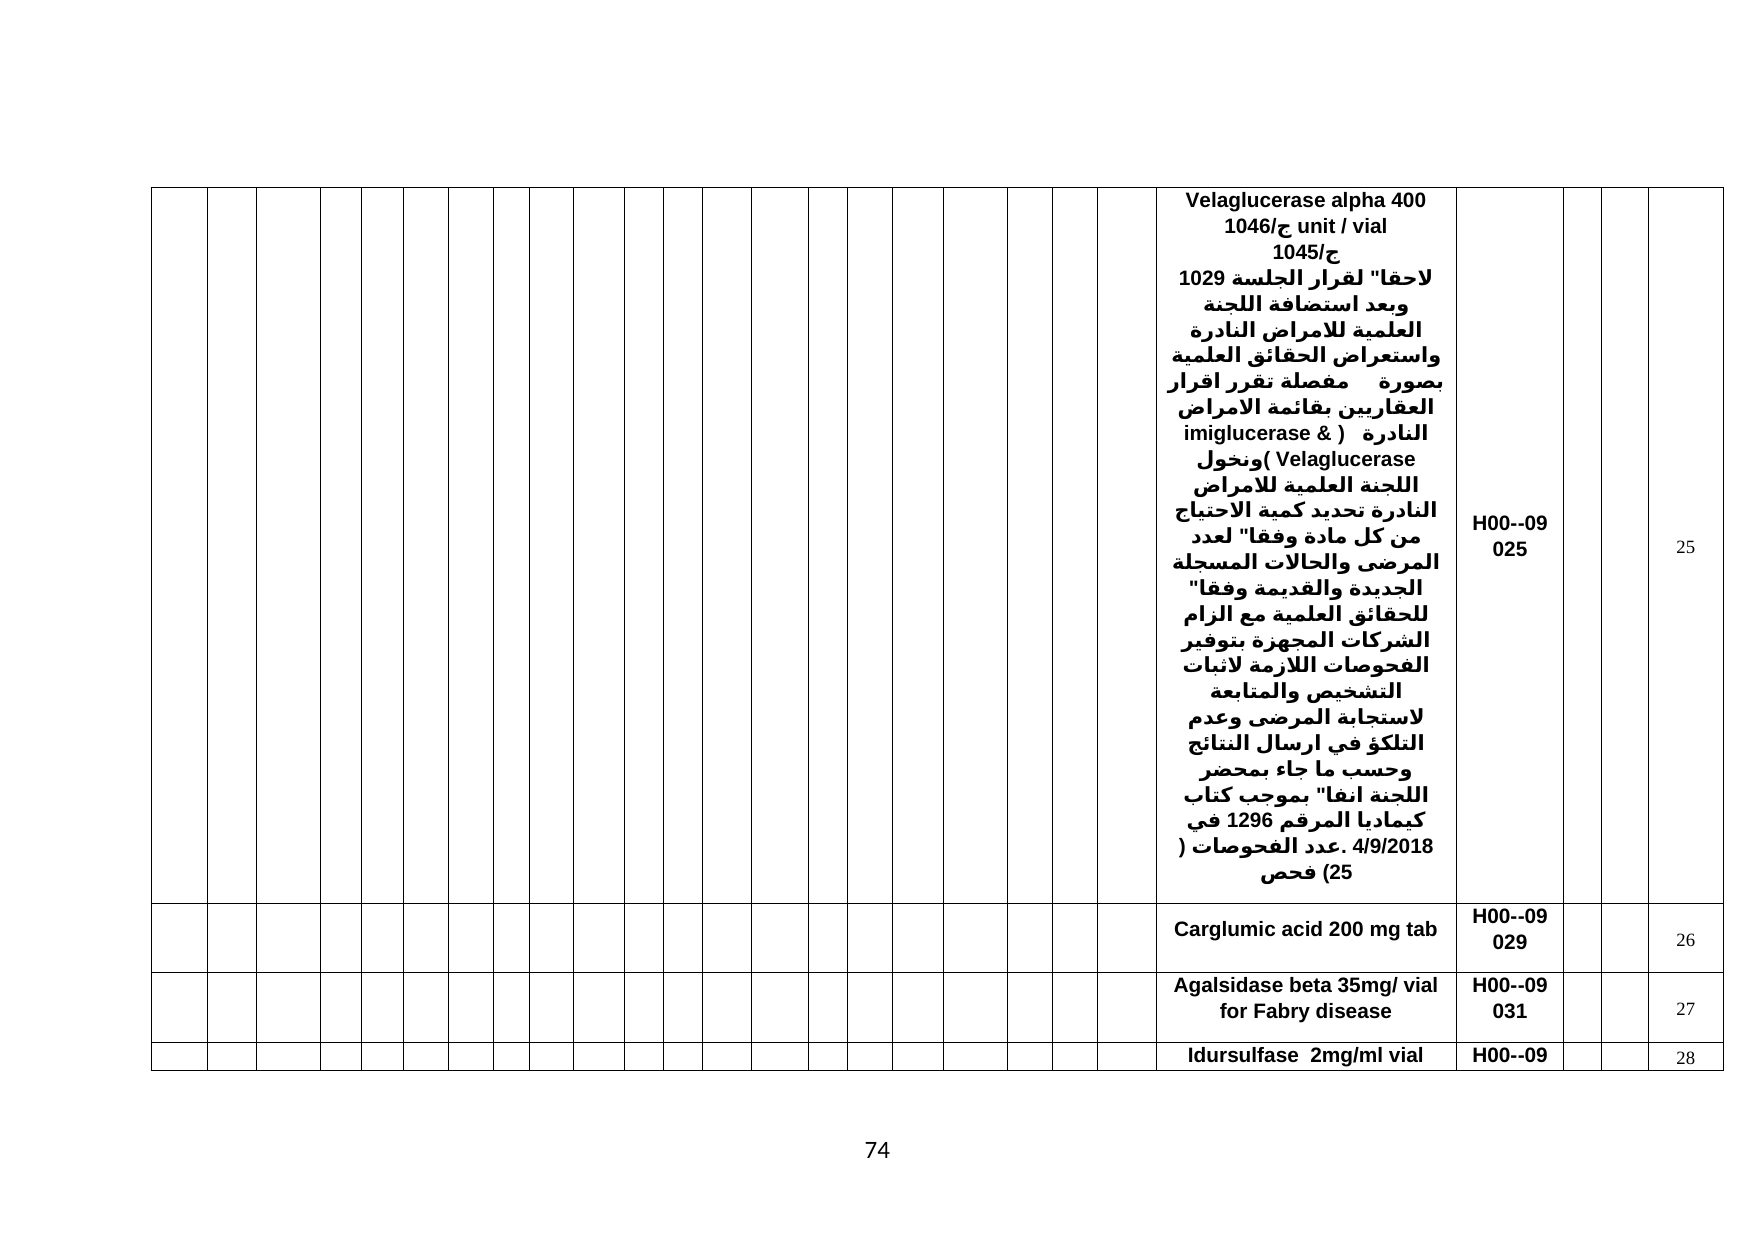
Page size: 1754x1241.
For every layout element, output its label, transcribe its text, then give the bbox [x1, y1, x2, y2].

table_cell [809, 1043, 847, 1070]
table_cell [1564, 904, 1601, 972]
table_cell [494, 904, 529, 972]
table_cell [848, 904, 892, 972]
table_cell [664, 1043, 702, 1070]
table_cell 28 [1649, 1043, 1723, 1070]
table_cell 26 [1649, 904, 1723, 972]
table_cell [944, 188, 1007, 903]
table_cell 09-H00-032 [1457, 1043, 1563, 1070]
table_cell [362, 188, 403, 903]
table_cell [404, 904, 448, 972]
table_cell 27 [1649, 973, 1723, 1042]
table_cell [625, 1043, 663, 1070]
table_cell [321, 1043, 361, 1070]
table_cell [257, 1043, 320, 1070]
table_cell 09-H00-029 [1457, 904, 1563, 972]
table_cell [1602, 904, 1648, 972]
table_cell [944, 904, 1007, 972]
table_cell [1098, 1043, 1156, 1070]
table_cell [208, 973, 256, 1042]
table_cell [321, 973, 361, 1042]
table_cell [944, 973, 1007, 1042]
table_cell [1008, 973, 1052, 1042]
table_cell [1053, 904, 1097, 972]
table_cell [257, 973, 320, 1042]
table_cell [257, 188, 320, 903]
table_cell [752, 904, 808, 972]
table_cell [404, 1043, 448, 1070]
table_cell [752, 188, 808, 903]
table_cell [574, 904, 624, 972]
table_cell [494, 1043, 529, 1070]
table_cell [1098, 904, 1156, 972]
table_cell [152, 188, 207, 903]
table_cell [1564, 188, 1601, 903]
table_cell [1602, 1043, 1648, 1070]
table_cell [752, 973, 808, 1042]
table_cell [809, 904, 847, 972]
table_cell [664, 904, 702, 972]
table_cell [1098, 973, 1156, 1042]
table_cell [1008, 1043, 1052, 1070]
table_cell [494, 188, 529, 903]
table_cell 09-H00-031 [1457, 973, 1563, 1042]
table_cell [494, 973, 529, 1042]
table_cell [208, 1043, 256, 1070]
table_cell [449, 904, 493, 972]
table_cell [530, 188, 573, 903]
table_cell [152, 973, 207, 1042]
table_cell [1602, 188, 1648, 903]
table_cell [404, 973, 448, 1042]
table_cell [449, 188, 493, 903]
table_cell [530, 1043, 573, 1070]
table_cell [574, 1043, 624, 1070]
table_cell [1008, 188, 1052, 903]
table_cell [752, 1043, 808, 1070]
table_cell [321, 904, 361, 972]
table_cell [404, 188, 448, 903]
table_cell [1564, 973, 1601, 1042]
table_cell [809, 188, 847, 903]
table_cell [893, 188, 943, 903]
table_cell [362, 904, 403, 972]
table_cell Agalsidase beta 35mg/ vial for Fabry disease [1157, 973, 1456, 1042]
table_cell [1053, 973, 1097, 1042]
table_cell [1098, 188, 1156, 903]
table_cell [848, 188, 892, 903]
table_cell [1602, 973, 1648, 1042]
table_cell Velaglucerase alpha 400 unit / vial ج/1046 ج/1045 لاحقا" لقرار الجلسة 1029 وبعد استضافة اللجنة العلمية للامراض النادرة واستعراض الحقائق العلمية بصورة مفصلة تقرر اقرار العقاريين بقائمة الامراض النادرة ( imiglucerase & Velaglucerase )ونخول اللجنة العلمية للامراض النادرة تحديد كمية الاحتياج من كل مادة وفقا" لعدد المرضى والحالات المسجلة الجديدة والقديمة وفقا" للحقائق العلمية مع الزام الشركات المجهزة بتوفير الفحوصات اللازمة لاثبات التشخيص والمتابعة لاستجابة المرضى وعدم التلكؤ في ارسال النتائج وحسب ما جاء بمحضر اللجنة انفا" بموجب كتاب كيماديا المرقم 1296 في 4/9/2018 .عدد الفحوصات (25) فحص [1157, 188, 1456, 903]
table_cell [848, 973, 892, 1042]
table_cell [625, 904, 663, 972]
table_cell [530, 904, 573, 972]
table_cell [1157, 1043, 1456, 1070]
table_cell [809, 973, 847, 1042]
table_cell [1564, 1043, 1601, 1070]
table_cell [664, 188, 702, 903]
table_cell [1053, 1043, 1097, 1070]
table_cell [625, 973, 663, 1042]
table_cell [574, 973, 624, 1042]
table_cell [1053, 188, 1097, 903]
table_cell [449, 1043, 493, 1070]
table_cell Carglumic acid 200 mg tab [1157, 904, 1456, 972]
table_cell [893, 904, 943, 972]
table_cell [208, 188, 256, 903]
table_cell [893, 1043, 943, 1070]
table_cell [1008, 904, 1052, 972]
table_cell [152, 904, 207, 972]
table_cell [152, 1043, 207, 1070]
table_cell [208, 904, 256, 972]
table_cell [321, 188, 361, 903]
table_cell [530, 973, 573, 1042]
table_cell [362, 1043, 403, 1070]
table_cell [893, 973, 943, 1042]
table_cell 09-H00-025 [1457, 188, 1563, 903]
table_cell 25 [1649, 188, 1723, 903]
table_cell [703, 188, 751, 903]
table_cell [625, 188, 663, 903]
table_cell [362, 973, 403, 1042]
table_cell [449, 973, 493, 1042]
table_cell [703, 1043, 751, 1070]
table_cell [848, 1043, 892, 1070]
table_cell [703, 973, 751, 1042]
table_cell [664, 973, 702, 1042]
table_cell [574, 188, 624, 903]
table_cell [944, 1043, 1007, 1070]
table_cell [703, 904, 751, 972]
table_cell [257, 904, 320, 972]
